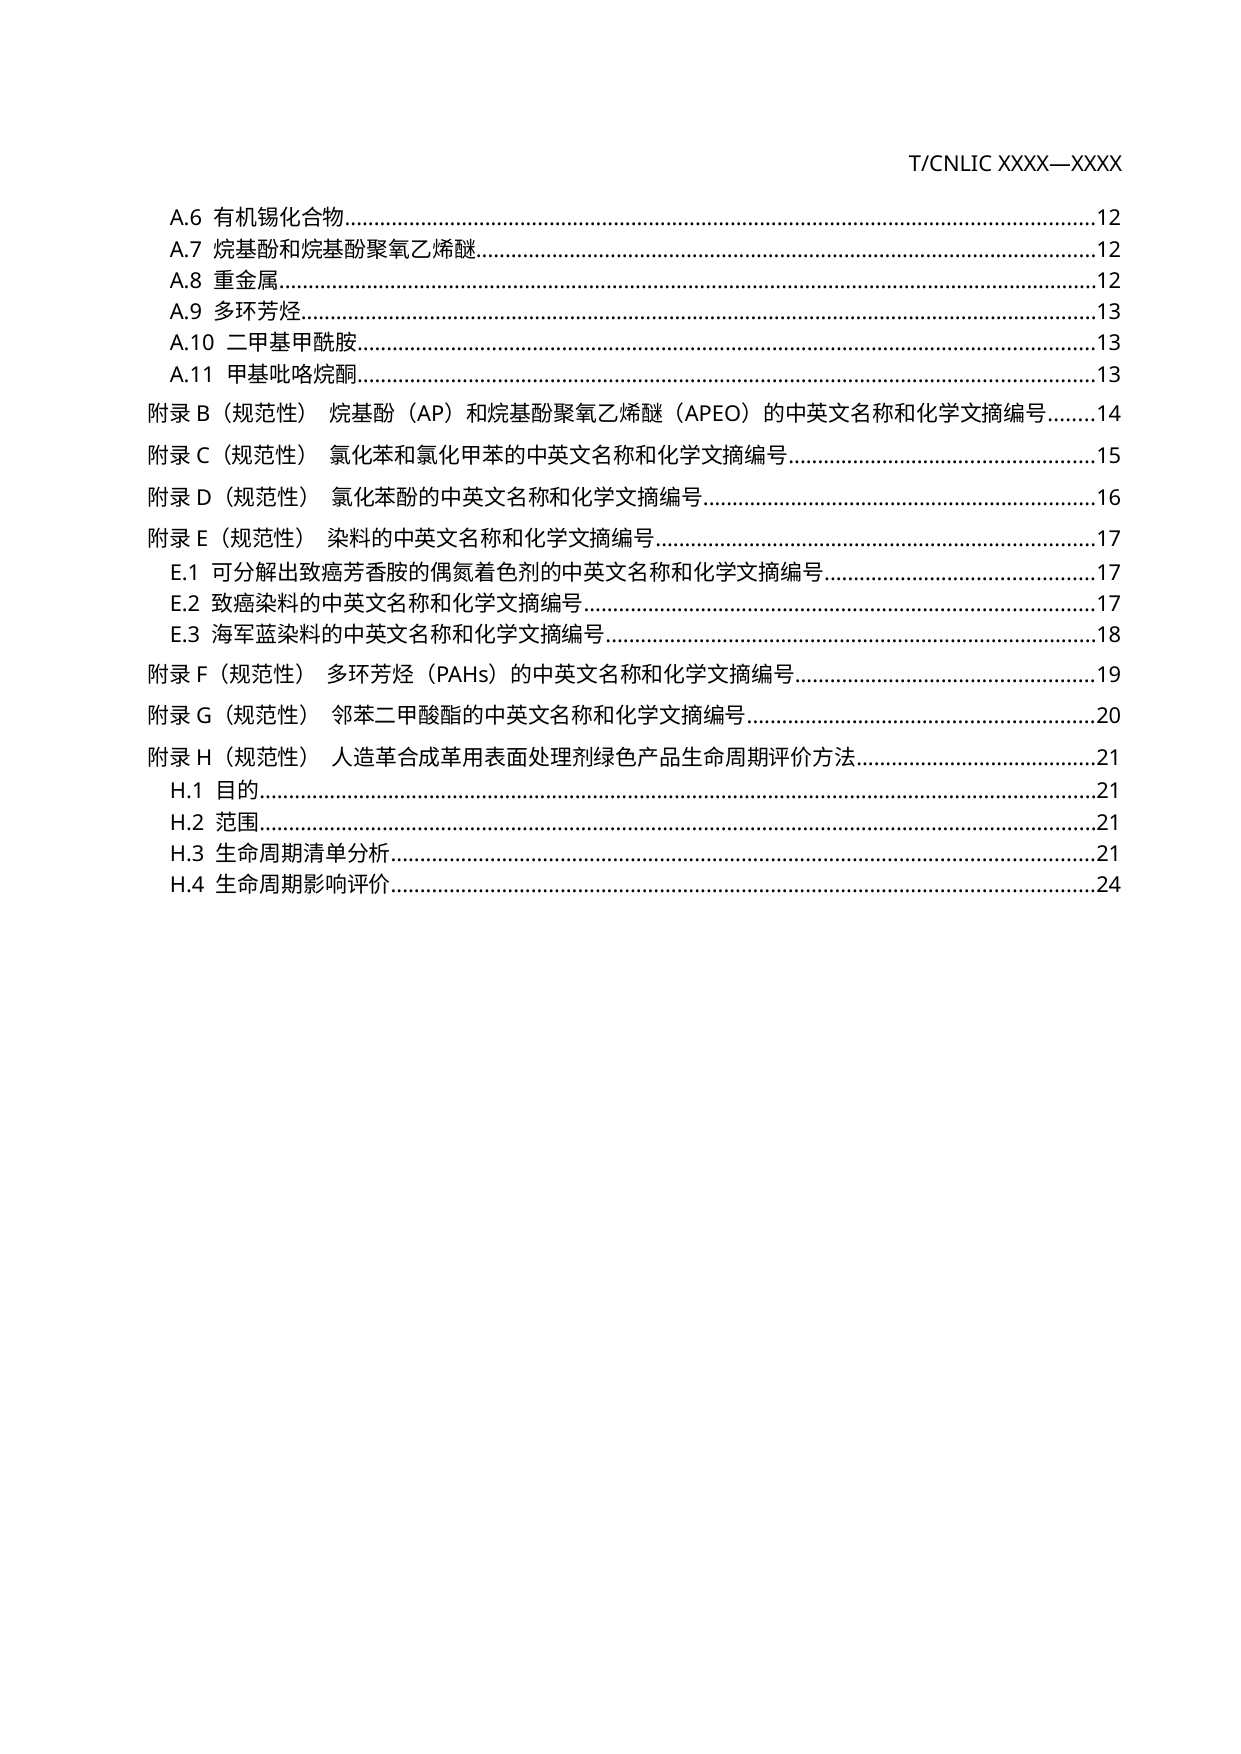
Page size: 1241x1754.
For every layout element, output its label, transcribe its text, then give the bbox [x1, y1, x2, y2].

text E.1 可分解出致癌芳香胺的偶氮着色剂的中英文名称和化学文摘编号 17 [169, 555, 1122, 586]
text 附录E（规范性） 染料的中英文名称和化学文摘编号 17 [148, 513, 1122, 555]
text 附录C（规范性） 氯化苯和氯化甲苯的中英文名称和化学文摘编号 15 [148, 430, 1122, 472]
text 附录H（规范性） 人造革合成革用表面处理剂绿色产品生命周期评价方法 21 [148, 732, 1122, 774]
text A.6 有机锡化合物 12 [169, 201, 1122, 232]
text E.2 致癌染料的中英文名称和化学文摘编号 17 [169, 586, 1122, 617]
text 附录F（规范性） 多环芳烃（PAHs）的中英文名称和化学文摘编号 19 [148, 649, 1122, 690]
text 附录G（规范性） 邻苯二甲酸酯的中英文名称和化学文摘编号 20 [148, 690, 1122, 732]
text 附录D（规范性） 氯化苯酚的中英文名称和化学文摘编号 16 [148, 472, 1122, 513]
text A.11 甲基吡咯烷酮 13 [169, 357, 1122, 388]
text A.10 二甲基甲酰胺 13 [169, 326, 1122, 357]
text E.3 海军蓝染料的中英文名称和化学文摘编号 18 [169, 617, 1122, 649]
text H.1 目的 21 [169, 774, 1122, 805]
text H.4 生命周期影响评价 24 [169, 867, 1122, 899]
text A.7 烷基酚和烷基酚聚氧乙烯醚 12 [169, 232, 1122, 263]
text A.9 多环芳烃 13 [169, 294, 1122, 326]
text A.8 重金属 12 [169, 263, 1122, 294]
text H.3 生命周期清单分析 21 [169, 836, 1122, 867]
text 附录B（规范性） 烷基酚（AP）和烷基酚聚氧乙烯醚（APEO）的中英文名称和化学文摘编号 14 [148, 388, 1122, 430]
text H.2 范围 21 [169, 805, 1122, 836]
